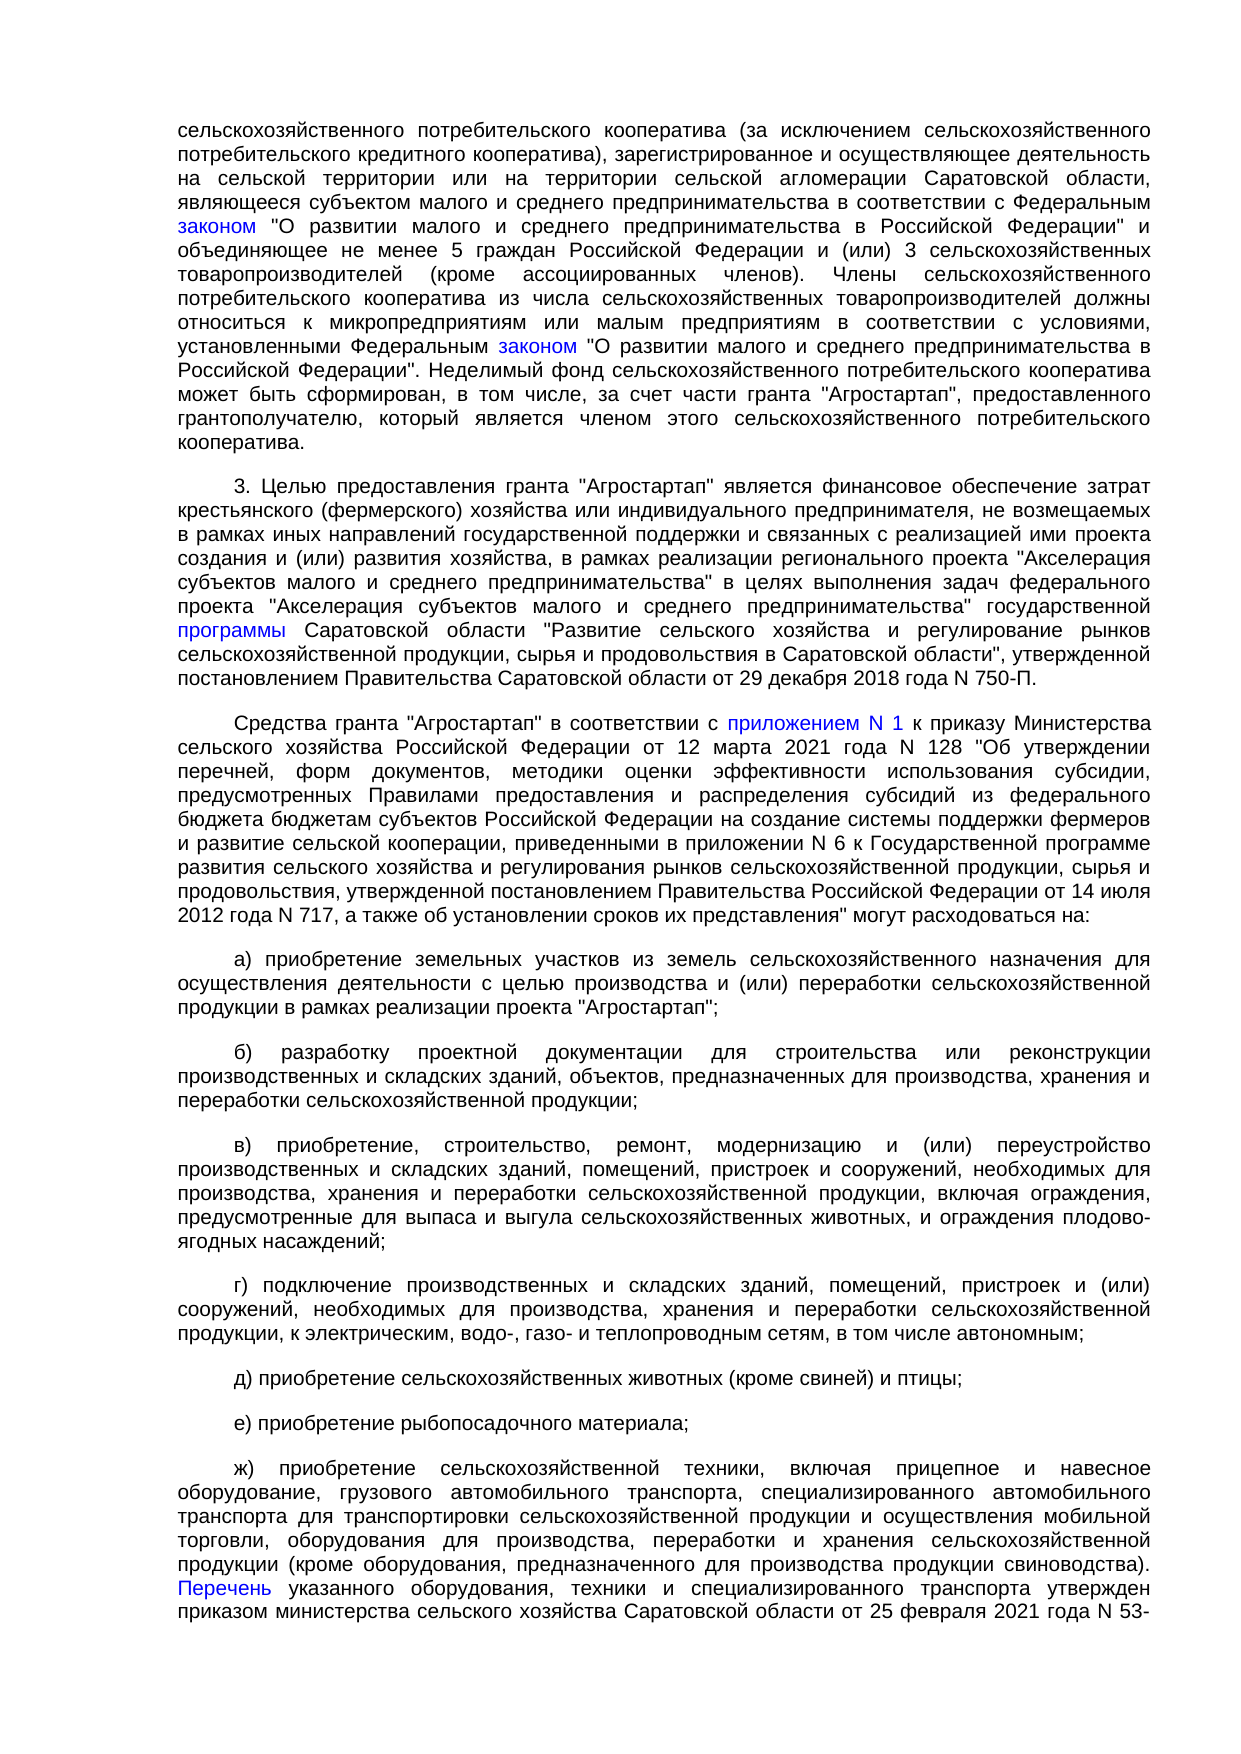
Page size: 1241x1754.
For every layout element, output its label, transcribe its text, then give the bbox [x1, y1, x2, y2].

text д) приобретение сельскохозяйственных животных (кроме свиней) и птицы; [177, 1366, 1152, 1390]
text е) приобретение рыбопосадочного материала; [177, 1411, 1152, 1435]
text б) разработку проектной документации для строительства или реконструкции производственных и складских зданий, объектов, предназначенных для производства, хранения и переработки сельскохозяйственной продукции; [177, 1040, 1152, 1112]
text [177, 1456, 1152, 1623]
text в) приобретение, строительство, ремонт, модернизацию и (или) переустройство производственных и складских зданий, помещений, пристроек и сооружений, необходимых для производства, хранения и переработки сельскохозяйственной продукции, включая ограждения, предусмотренные для выпаса и выгула сельскохозяйственных животных, и ограждения плодово-ягодных насаждений; [177, 1133, 1152, 1252]
text 3. Целью предоставления гранта "Агростартап" является финансовое обеспечение затрат крестьянского (фермерского) хозяйства или индивидуального предпринимателя, не возмещаемых в рамках иных направлений государственной поддержки и связанных с реализацией ими проекта создания и (или) развития хозяйства, в рамках реализации регионального проекта "Акселерация субъектов малого и среднего предпринимательства" в целях выполнения задач федерального проекта "Акселерация субъектов малого и среднего предпринимательства" государственной программы Саратовской области "Развитие сельского хозяйства и регулирование рынков сельскохозяйственной продукции, сырья и продовольствия в Саратовской области", утвержденной постановлением Правительства Саратовской области от 29 декабря 2018 года N 750-П. [177, 474, 1152, 690]
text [177, 118, 1152, 453]
text а) приобретение земельных участков из земель сельскохозяйственного назначения для осуществления деятельности с целью производства и (или) переработки сельскохозяйственной продукции в рамках реализации проекта "Агростартап"; [177, 947, 1152, 1019]
text г) подключение производственных и складских зданий, помещений, пристроек и (или) сооружений, необходимых для производства, хранения и переработки сельскохозяйственной продукции, к электрическим, водо-, газо- и теплопроводным сетям, в том числе автономным; [177, 1273, 1152, 1345]
text Средства гранта "Агростартап" в соответствии с приложением N 1 к приказу Министерства сельского хозяйства Российской Федерации от 12 марта 2021 года N 128 "Об утверждении перечней, форм документов, методики оценки эффективности использования субсидии, предусмотренных Правилами предоставления и распределения субсидий из федерального бюджета бюджетам субъектов Российской Федерации на создание системы поддержки фермеров и развитие сельской кооперации, приведенными в приложении N 6 к Государственной программе развития сельского хозяйства и регулирования рынков сельскохозяйственной продукции, сырья и продовольствия, утвержденной постановлением Правительства Российской Федерации от 14 июля 2012 года N 717, а также об установлении сроков их представления" могут расходоваться на: [177, 711, 1152, 926]
